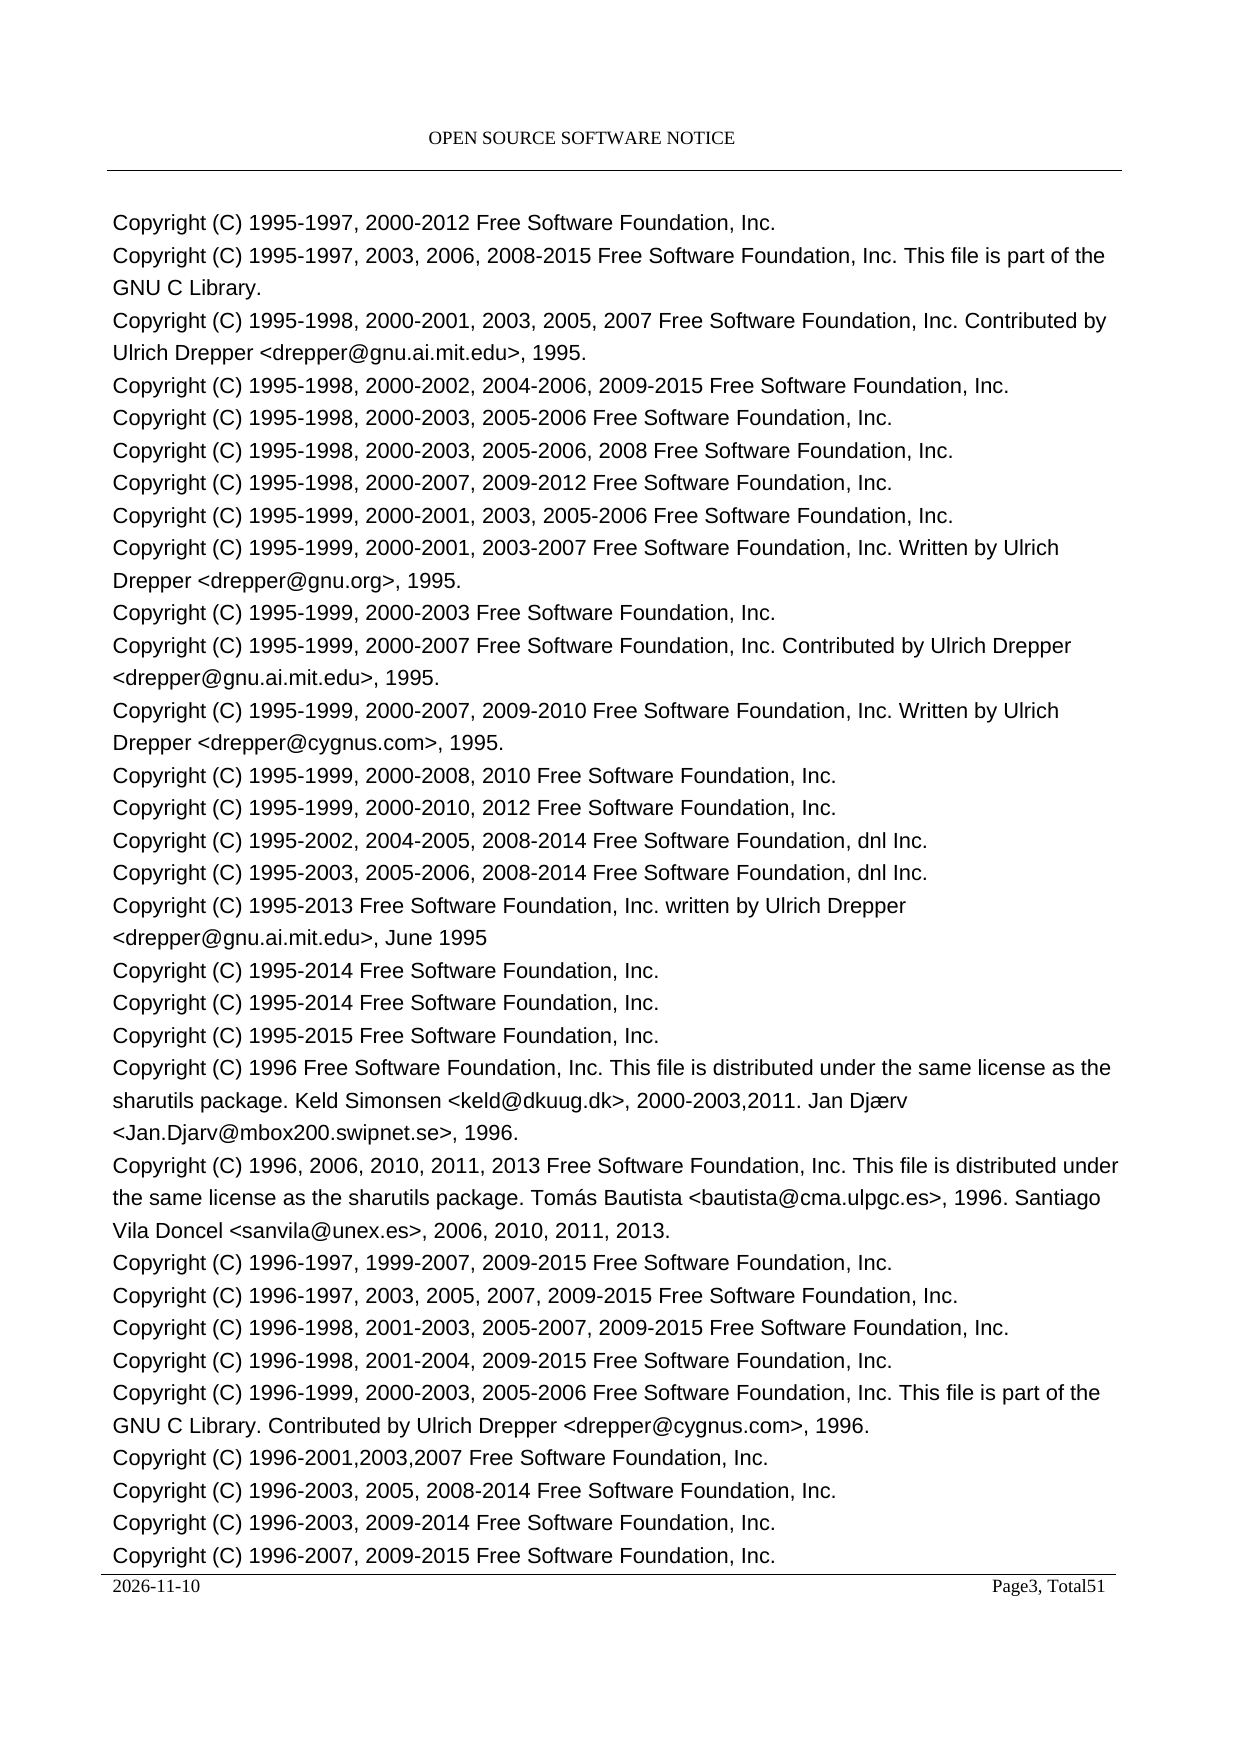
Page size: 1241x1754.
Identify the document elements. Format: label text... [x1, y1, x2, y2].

text Copyright (C) 1996-2001,2003,2007 Free Software Foundation, Inc. [112, 1441, 1128, 1474]
text Copyright (C) 1995-1999, 2000-2003 Free Software Foundation, Inc. [112, 596, 1128, 629]
text Copyright (C) 1996-1999, 2000-2003, 2005-2006 Free Software Foundation, Inc. This file is part of the GNU C Library. Contributed by Ulrich Drepper <drepper@cygnus.com>, 1996. [112, 1376, 1128, 1441]
text Copyright (C) 1996, 2006, 2010, 2011, 2013 Free Software Foundation, Inc. This file is distributed under the same license as the sharutils package. Tomás Bautista <bautista@cma.ulpgc.es>, 1996. Santiago Vila Doncel <sanvila@unex.es>, 2006, 2010, 2011, 2013. [112, 1149, 1128, 1246]
text Copyright (C) 1996-1997, 2003, 2005, 2007, 2009-2015 Free Software Foundation, Inc. [112, 1279, 1128, 1311]
text Copyright (C) 1995-2003, 2005-2006, 2008-2014 Free Software Foundation, dnl Inc. [112, 856, 1128, 889]
text Copyright (C) 1995-1999, 2000-2007 Free Software Foundation, Inc. Contributed by Ulrich Drepper <drepper@gnu.ai.mit.edu>, 1995. [112, 629, 1128, 694]
text Copyright (C) 1995-1998, 2000-2001, 2003, 2005, 2007 Free Software Foundation, Inc. Contributed by Ulrich Drepper <drepper@gnu.ai.mit.edu>, 1995. [112, 304, 1128, 369]
text Copyright (C) 1995-1999, 2000-2007, 2009-2010 Free Software Foundation, Inc. Written by Ulrich Drepper <drepper@cygnus.com>, 1995. [112, 694, 1128, 759]
text Copyright (C) 1996-2003, 2009-2014 Free Software Foundation, Inc. [112, 1506, 1128, 1539]
text Copyright (C) 1996 Free Software Foundation, Inc. This file is distributed under the same license as the sharutils package. Keld Simonsen <keld@dkuug.dk>, 2000-2003,2011. Jan Djærv <Jan.Djarv@mbox200.swipnet.se>, 1996. [112, 1051, 1128, 1149]
text Copyright (C) 1995-2014 Free Software Foundation, Inc. [112, 954, 1128, 986]
text Copyright (C) 1995-2014 Free Software Foundation, Inc. [112, 986, 1128, 1019]
text Copyright (C) 1996-1998, 2001-2003, 2005-2007, 2009-2015 Free Software Foundation, Inc. [112, 1311, 1128, 1344]
text Copyright (C) 1996-2007, 2009-2015 Free Software Foundation, Inc. [112, 1539, 1128, 1571]
text Copyright (C) 1995-2015 Free Software Foundation, Inc. [112, 1019, 1128, 1051]
text Copyright (C) 1995-1999, 2000-2001, 2003-2007 Free Software Foundation, Inc. Written by Ulrich Drepper <drepper@gnu.org>, 1995. [112, 531, 1128, 596]
text Copyright (C) 1995-1999, 2000-2001, 2003, 2005-2006 Free Software Foundation, Inc. [112, 499, 1128, 531]
text Copyright (C) 1995-1999, 2000-2010, 2012 Free Software Foundation, Inc. [112, 791, 1128, 824]
text Copyright (C) 1995-1998, 2000-2003, 2005-2006 Free Software Foundation, Inc. [112, 401, 1128, 434]
text Copyright (C) 1995-2002, 2004-2005, 2008-2014 Free Software Foundation, dnl Inc. [112, 824, 1128, 856]
text Copyright (C) 1995-1998, 2000-2007, 2009-2012 Free Software Foundation, Inc. [112, 466, 1128, 499]
text Copyright (C) 1995-1997, 2000-2012 Free Software Foundation, Inc. [112, 206, 1128, 239]
text Copyright (C) 1995-2013 Free Software Foundation, Inc. written by Ulrich Drepper <drepper@gnu.ai.mit.edu>, June 1995 [112, 889, 1128, 954]
text Copyright (C) 1995-1999, 2000-2008, 2010 Free Software Foundation, Inc. [112, 759, 1128, 791]
text Copyright (C) 1996-2003, 2005, 2008-2014 Free Software Foundation, Inc. [112, 1474, 1128, 1506]
text Copyright (C) 1996-1997, 1999-2007, 2009-2015 Free Software Foundation, Inc. [112, 1246, 1128, 1279]
text Copyright (C) 1995-1997, 2003, 2006, 2008-2015 Free Software Foundation, Inc. This file is part of the GNU C Library. [112, 239, 1128, 304]
text Copyright (C) 1996-1998, 2001-2004, 2009-2015 Free Software Foundation, Inc. [112, 1344, 1128, 1376]
text Copyright (C) 1995-1998, 2000-2003, 2005-2006, 2008 Free Software Foundation, Inc. [112, 434, 1128, 466]
text Copyright (C) 1995-1998, 2000-2002, 2004-2006, 2009-2015 Free Software Foundation, Inc. [112, 369, 1128, 401]
